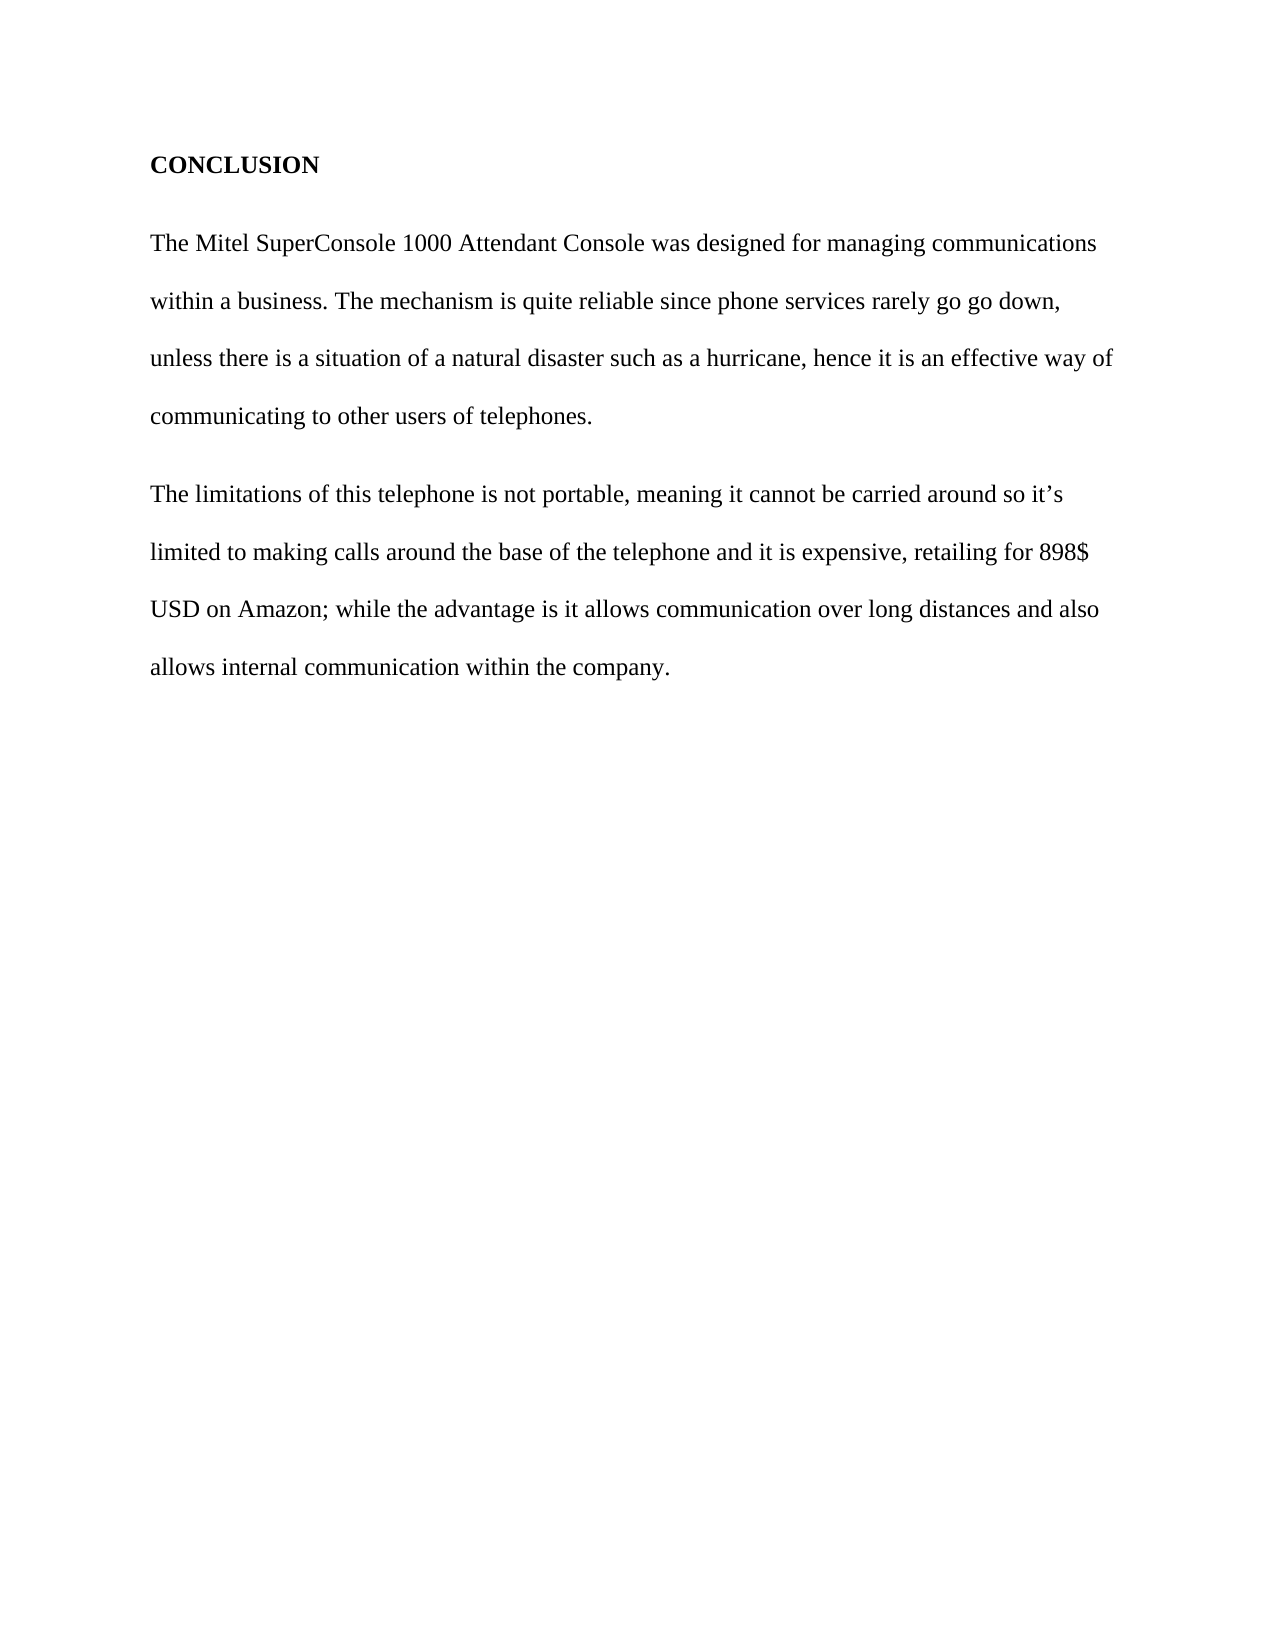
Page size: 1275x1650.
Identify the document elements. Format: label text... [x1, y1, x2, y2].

text The limitations of this telephone is not portable, meaning it cannot be carried around so it’s limited to making calls around the base of the telephone and it is expensive, retailing for 898$ USD on Amazon; while the advantage is it allows communication over long distances and also allows internal communication within the company. [150, 479, 1125, 680]
text The Mitel SuperConsole 1000 Attendant Console was designed for managing communications within a business. The mechanism is quite reliable since phone services rarely go go down, unless there is a situation of a natural disaster such as a hurricane, hence it is an effective way of communicating to other users of telephones. [150, 228, 1125, 429]
text CONCLUSION [150, 150, 1125, 179]
